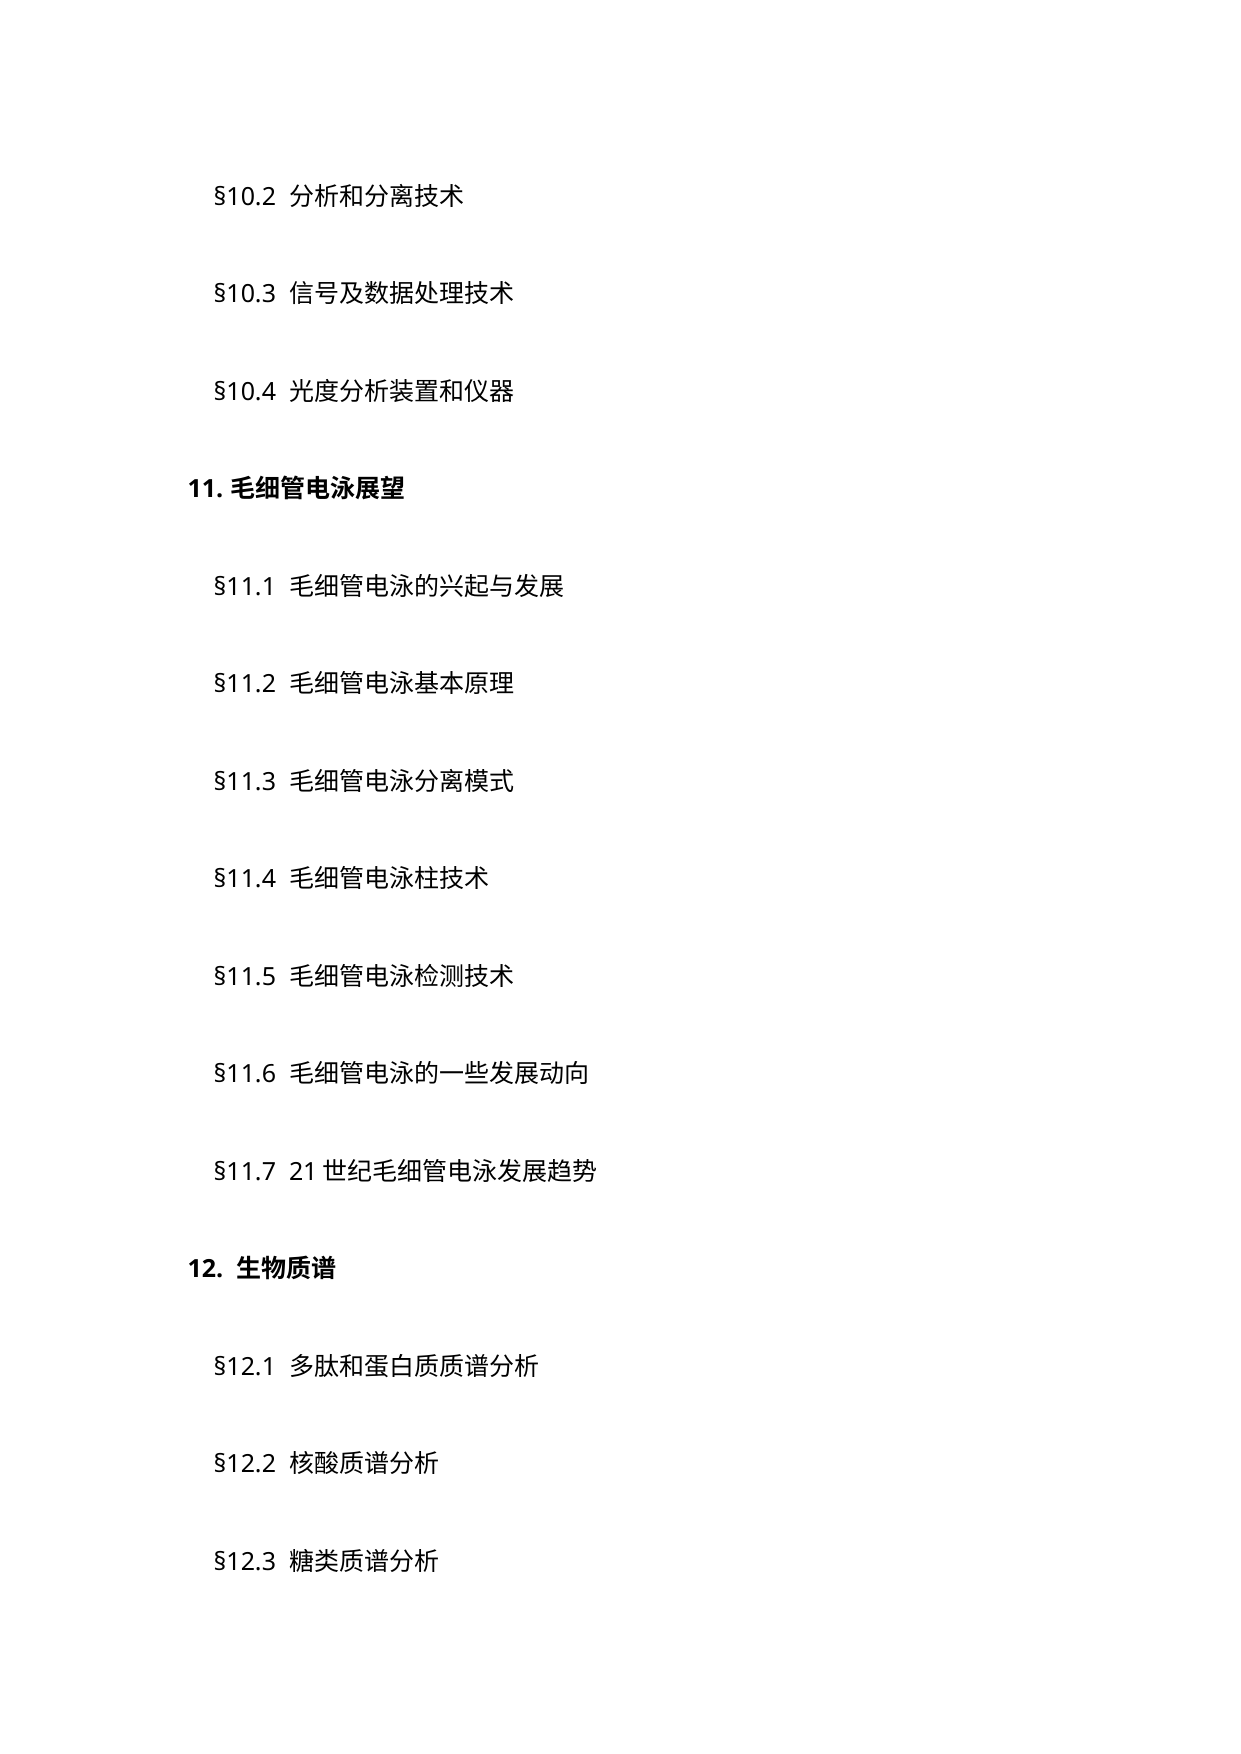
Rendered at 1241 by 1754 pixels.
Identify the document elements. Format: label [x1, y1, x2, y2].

text [187, 162, 1053, 1592]
